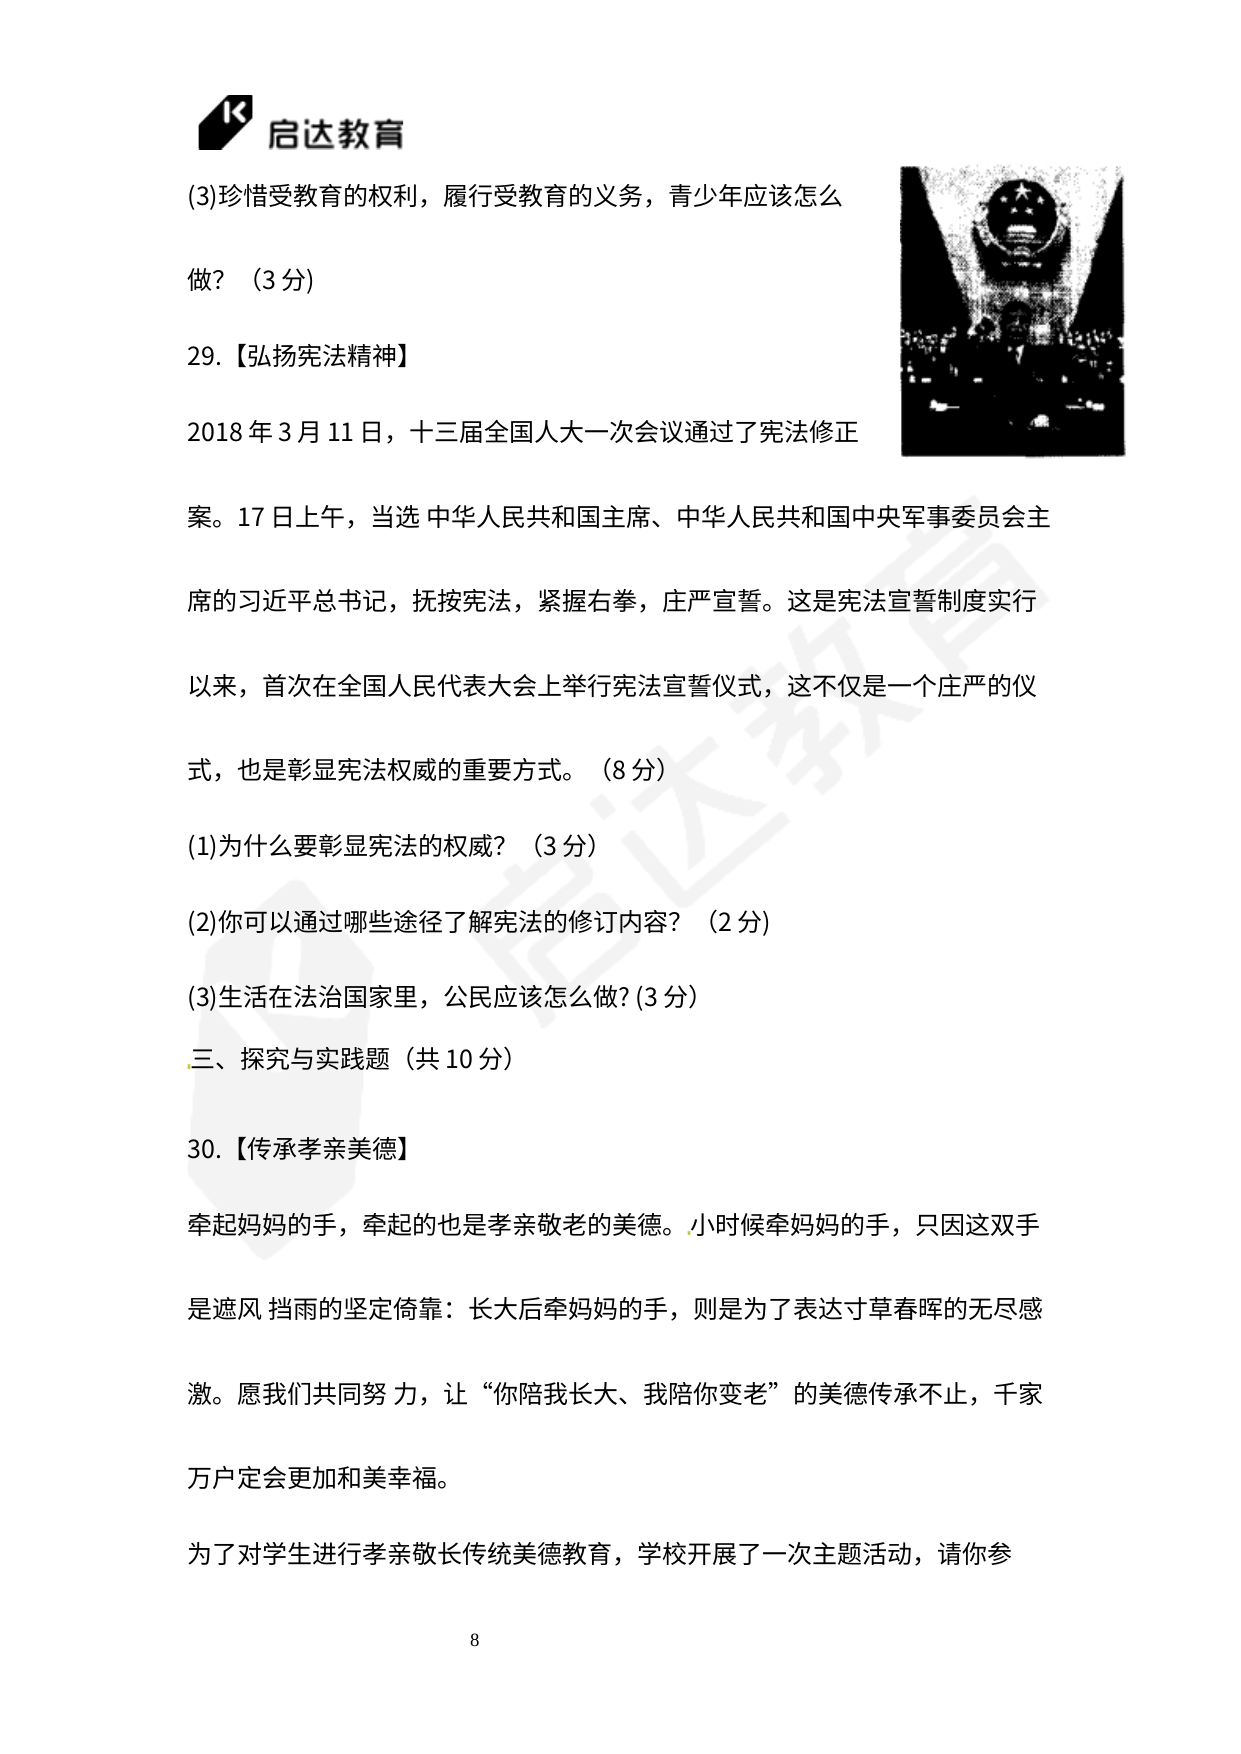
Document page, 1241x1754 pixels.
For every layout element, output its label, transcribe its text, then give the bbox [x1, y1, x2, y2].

text (1)为什么要彰显宪法的权威？（3分） [187, 812, 1053, 877]
text 29.【弘扬宪法精神】 [187, 322, 900, 387]
text 2018年3月11日，十三届全国人大一次会议通过了宪法修正案。17日上午，当选 中华人民共和国主席、中华人民共和国中央军事委员会主席的习近平总书记，抚按宪法，紧握右拳，庄严宣誓。这是宪法宣誓制度实行以来，首次在全国人民代表大会上举行宪法宣誓仪式，这不仅是一个庄严的仪式，也是彰显宪法权威的重要方式。（8分） [187, 398, 1053, 801]
text (2)你可以通过哪些途径了解宪法的修订内容？（2分) [187, 888, 1053, 953]
text 三、探究与实践题（共10分） [187, 1039, 1053, 1104]
picture [900, 162, 1129, 460]
text 30.【传承孝亲美德】 [187, 1115, 1053, 1180]
picture [198, 95, 404, 150]
text (3)生活在法治国家里，公民应该怎么做? (3分） [187, 963, 1053, 1028]
text 牵起妈妈的手，牵起的也是孝亲敬老的美德。小时候牵妈妈的手，只因这双手是遮风 挡雨的坚定倚靠：长大后牵妈妈的手，则是为了表达寸草春晖的无尽感激。愿我们共同努 力，让“你陪我长大、我陪你变老”的美德传承不止，千家万户定会更加和美幸福。 [187, 1191, 1053, 1509]
text 为了对学生进行孝亲敬长传统美德教育，学校开展了一次主题活动，请你参与： [187, 1520, 1053, 1585]
text (3)珍惜受教育的权利，履行受教育的义务，青少年应该怎么做？（3分) [187, 162, 900, 311]
